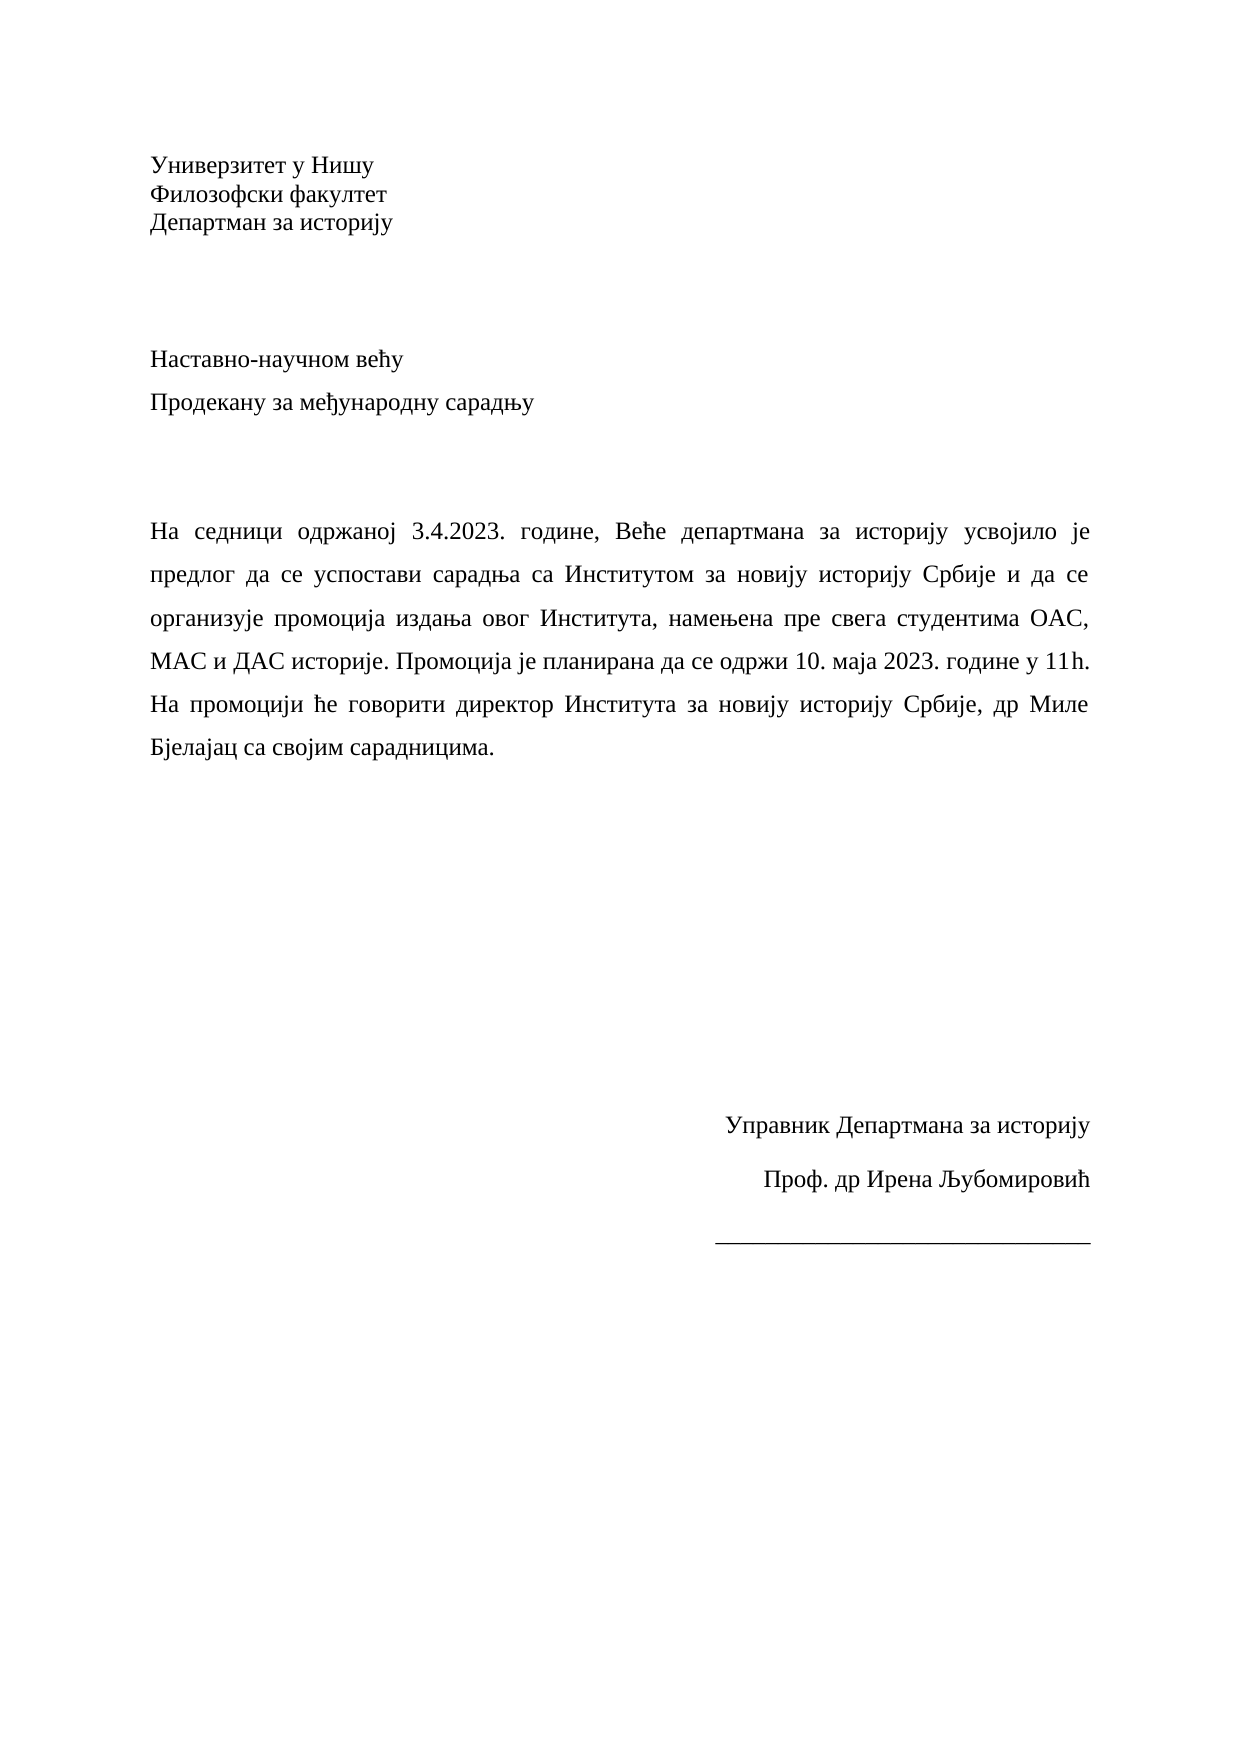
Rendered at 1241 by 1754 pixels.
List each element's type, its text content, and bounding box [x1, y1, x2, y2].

text Наставно-научном већу [150, 344, 1090, 373]
text Продекану за међународну сарадњу [150, 387, 1090, 416]
text Проф. др Ирена Љубомировић [150, 1164, 1090, 1193]
text Универзитет у Нишу [150, 150, 1090, 179]
text ______________________________ [150, 1218, 1090, 1247]
text Департман за историју [150, 207, 1090, 236]
text Филозофски факултет [150, 179, 1090, 207]
text На седници одржаној 3.4.2023. године, Веће департмана за историју усвојило је предлог да се успостави сарадња са Институтом за новију историју Србије и да се организује промоција издања овог Института, намењена пре свега студентима ОАС, МАС и ДАС историје. Промоција је планирана да се одржи 10. маја 2023. године у 11h. На промоцији ће говорити директор Института за новију историју Србије, др Миле Бјелајац са својим сарадницима. [150, 516, 1090, 761]
text Управник Департмана за историју [150, 1111, 1090, 1139]
